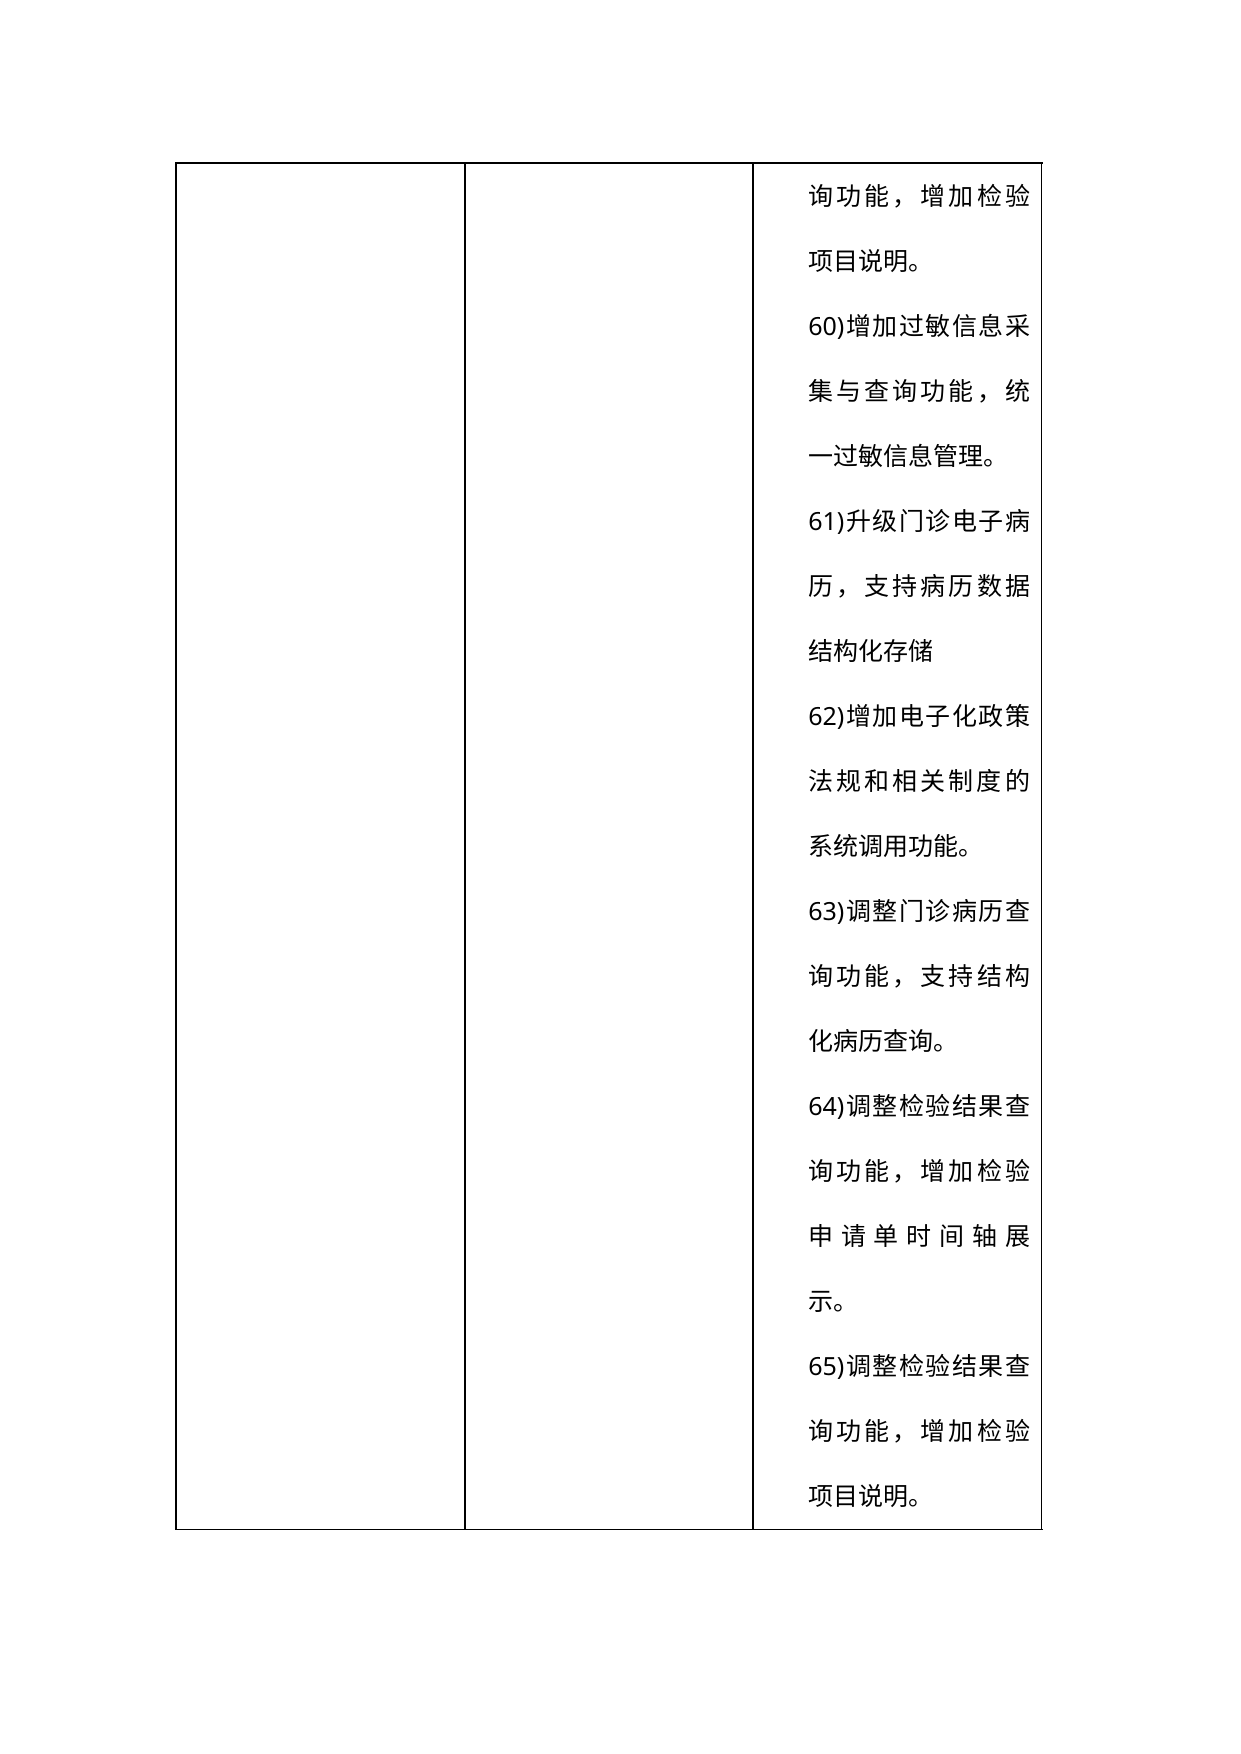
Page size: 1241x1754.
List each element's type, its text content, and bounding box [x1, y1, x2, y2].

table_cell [754, 164, 1041, 1528]
table_cell 2 [177, 164, 464, 1528]
table_cell [466, 164, 752, 1528]
